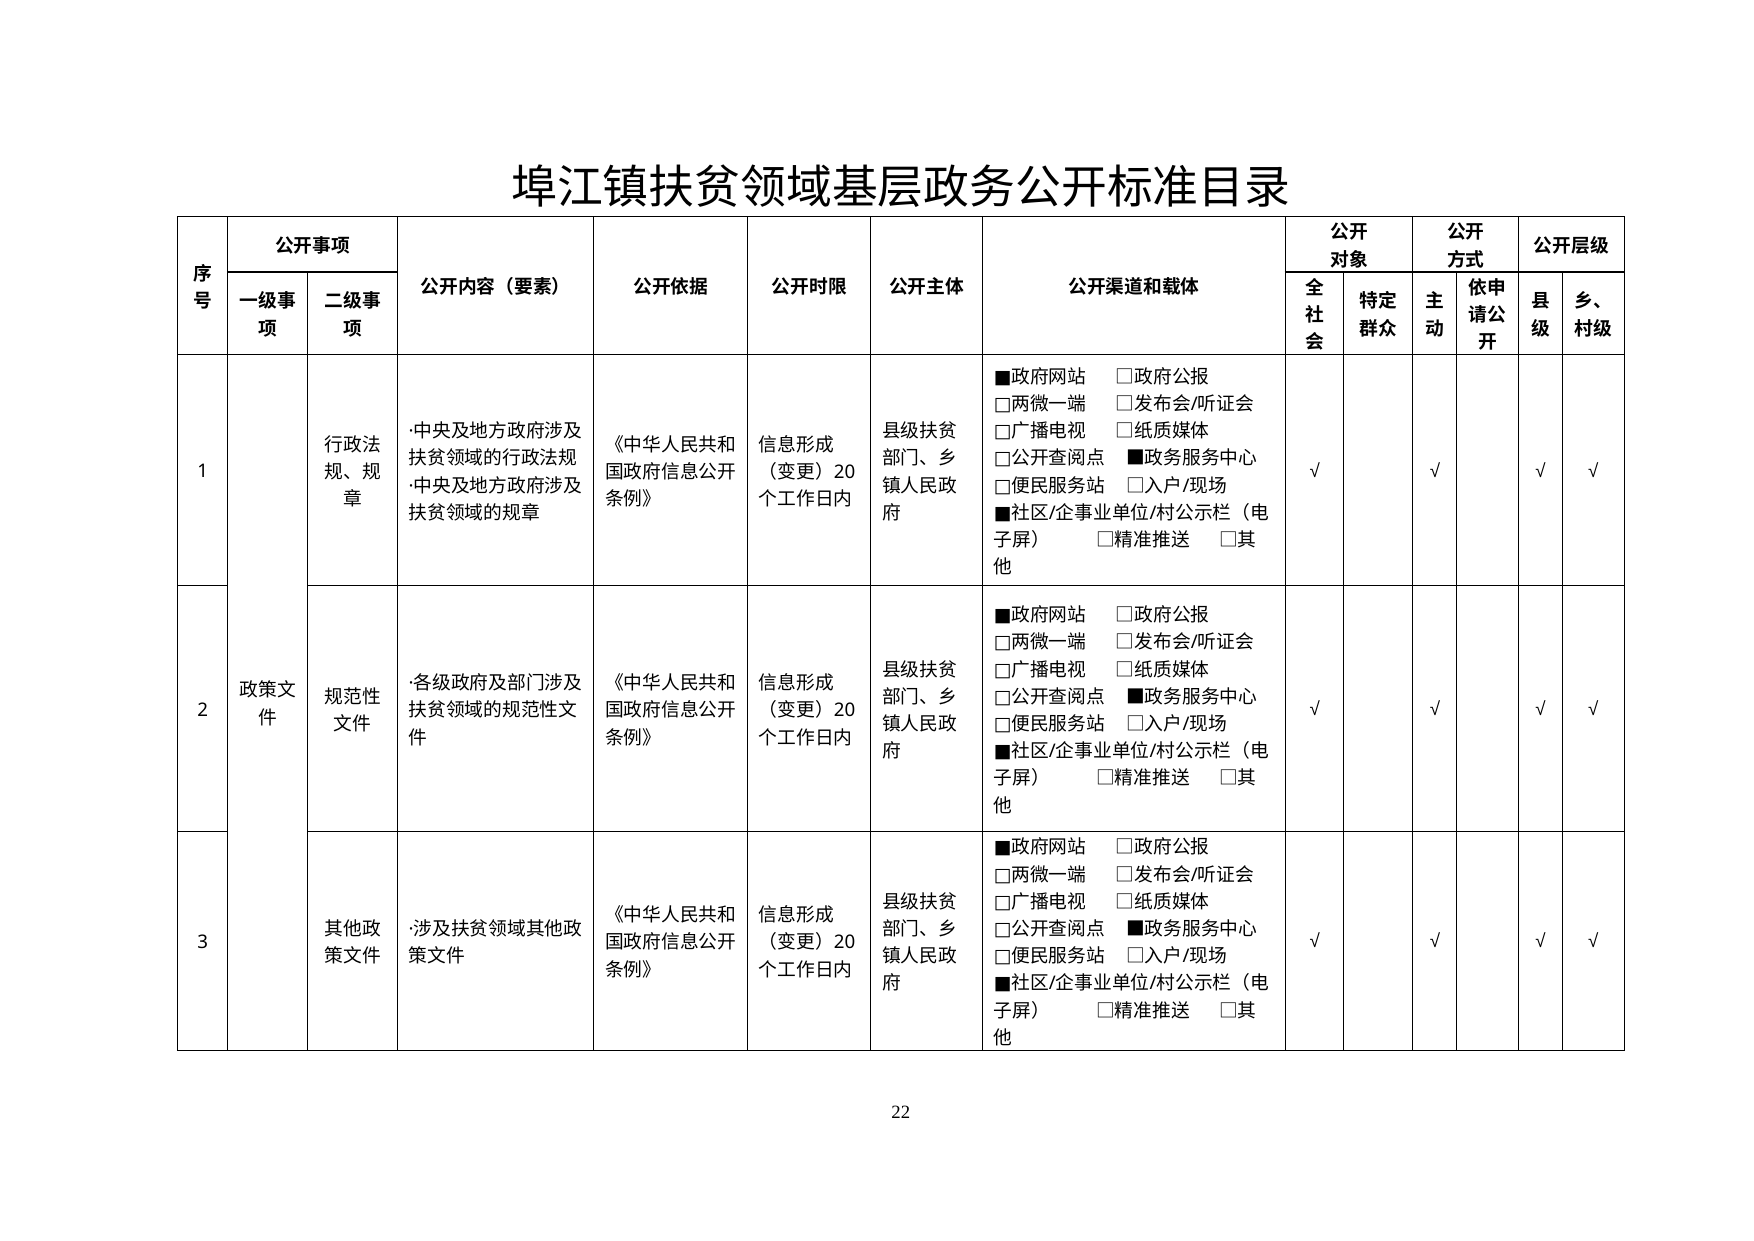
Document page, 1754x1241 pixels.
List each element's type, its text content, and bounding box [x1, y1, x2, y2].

table_cell √ [1286, 355, 1343, 585]
table_cell 全社会 [1286, 273, 1343, 354]
table_cell 主动 [1413, 273, 1456, 354]
table_cell 一级事项 [228, 273, 307, 354]
table_cell 3 [178, 832, 227, 1049]
table_header 公开内容（要素） [398, 217, 593, 354]
table_cell √ [1563, 586, 1624, 831]
table_cell 《中华人民共和国政府信息公开条例》 [594, 586, 747, 831]
table_cell ■政府网站 □政府公报 □两微一端 □发布会/听证会 □广播电视 □纸质媒体 □公开查阅点 ■政务服务中心 □便民服务站 □入户/现场 ■社区/企事业单位/村公示栏（电子屏） □精准推送 □其他 [983, 586, 1285, 831]
table_cell [1344, 832, 1412, 1049]
table_cell √ [1563, 832, 1624, 1049]
table_cell 其他政策文件 [308, 832, 397, 1049]
table_cell 县级 [1519, 273, 1562, 354]
table_cell √ [1519, 586, 1562, 831]
table_cell 乡、村级 [1563, 273, 1624, 354]
table_cell 县级扶贫部门、乡镇人民政府 [871, 832, 982, 1049]
title 埠江镇扶贫领域基层政务公开标准目录 [177, 153, 1624, 216]
table_cell √ [1519, 832, 1562, 1049]
table_cell ·各级政府及部门涉及扶贫领域的规范性文件 [398, 586, 593, 831]
table_cell 信息形成（变更）20个工作日内 [748, 586, 870, 831]
table_cell 信息形成（变更）20个工作日内 [748, 355, 870, 585]
table_cell 信息形成（变更）20个工作日内 [748, 832, 870, 1049]
table_cell √ [1286, 832, 1343, 1049]
table_cell √ [1413, 586, 1456, 831]
table_header 公开依据 [594, 217, 747, 354]
table_cell 特定群众 [1344, 273, 1412, 354]
table_cell [1344, 586, 1412, 831]
table_cell 依申请公开 [1457, 273, 1518, 354]
table_cell √ [1413, 832, 1456, 1049]
table_cell 2 [178, 586, 227, 831]
table_header 公开事项 [228, 217, 397, 271]
table_cell 规范性文件 [308, 586, 397, 831]
table_cell ■政府网站 □政府公报 □两微一端 □发布会/听证会 □广播电视 □纸质媒体 □公开查阅点 ■政务服务中心 □便民服务站 □入户/现场 ■社区/企事业单位/村公示栏（电子屏） □精准推送 □其他 [983, 832, 1285, 1049]
table_cell ·中央及地方政府涉及扶贫领域的行政法规 ·中央及地方政府涉及扶贫领域的规章 [398, 355, 593, 585]
table_header 公开渠道和载体 [983, 217, 1285, 354]
table_cell 二级事项 [308, 273, 397, 354]
table_header 公开层级 [1519, 217, 1624, 271]
table_cell 《中华人民共和国政府信息公开条例》 [594, 355, 747, 585]
table_cell √ [1413, 355, 1456, 585]
table_header 序号 [178, 217, 227, 354]
table_cell 行政法规、规章 [308, 355, 397, 585]
table_cell [1457, 586, 1518, 831]
table_cell [1457, 832, 1518, 1049]
table_header 公开时限 [748, 217, 870, 354]
table_cell 《中华人民共和国政府信息公开条例》 [594, 832, 747, 1049]
table_cell ·涉及扶贫领域其他政策文件 [398, 832, 593, 1049]
table_cell 1 [178, 355, 227, 585]
table_header 公开 方式 [1413, 217, 1518, 271]
table_cell √ [1563, 355, 1624, 585]
table_cell √ [1519, 355, 1562, 585]
table_cell ■政府网站 □政府公报 □两微一端 □发布会/听证会 □广播电视 □纸质媒体 □公开查阅点 ■政务服务中心 □便民服务站 □入户/现场 ■社区/企事业单位/村公示栏（电子屏） □精准推送 □其他 [983, 355, 1285, 585]
table_header 公开 对象 [1286, 217, 1412, 271]
table_cell [1344, 355, 1412, 585]
table_cell 县级扶贫部门、乡镇人民政府 [871, 586, 982, 831]
table_cell 政策文件 [228, 355, 307, 1049]
table_cell [1457, 355, 1518, 585]
table_cell 县级扶贫部门、乡镇人民政府 [871, 355, 982, 585]
table_cell √ [1286, 586, 1343, 831]
table_header 公开主体 [871, 217, 982, 354]
